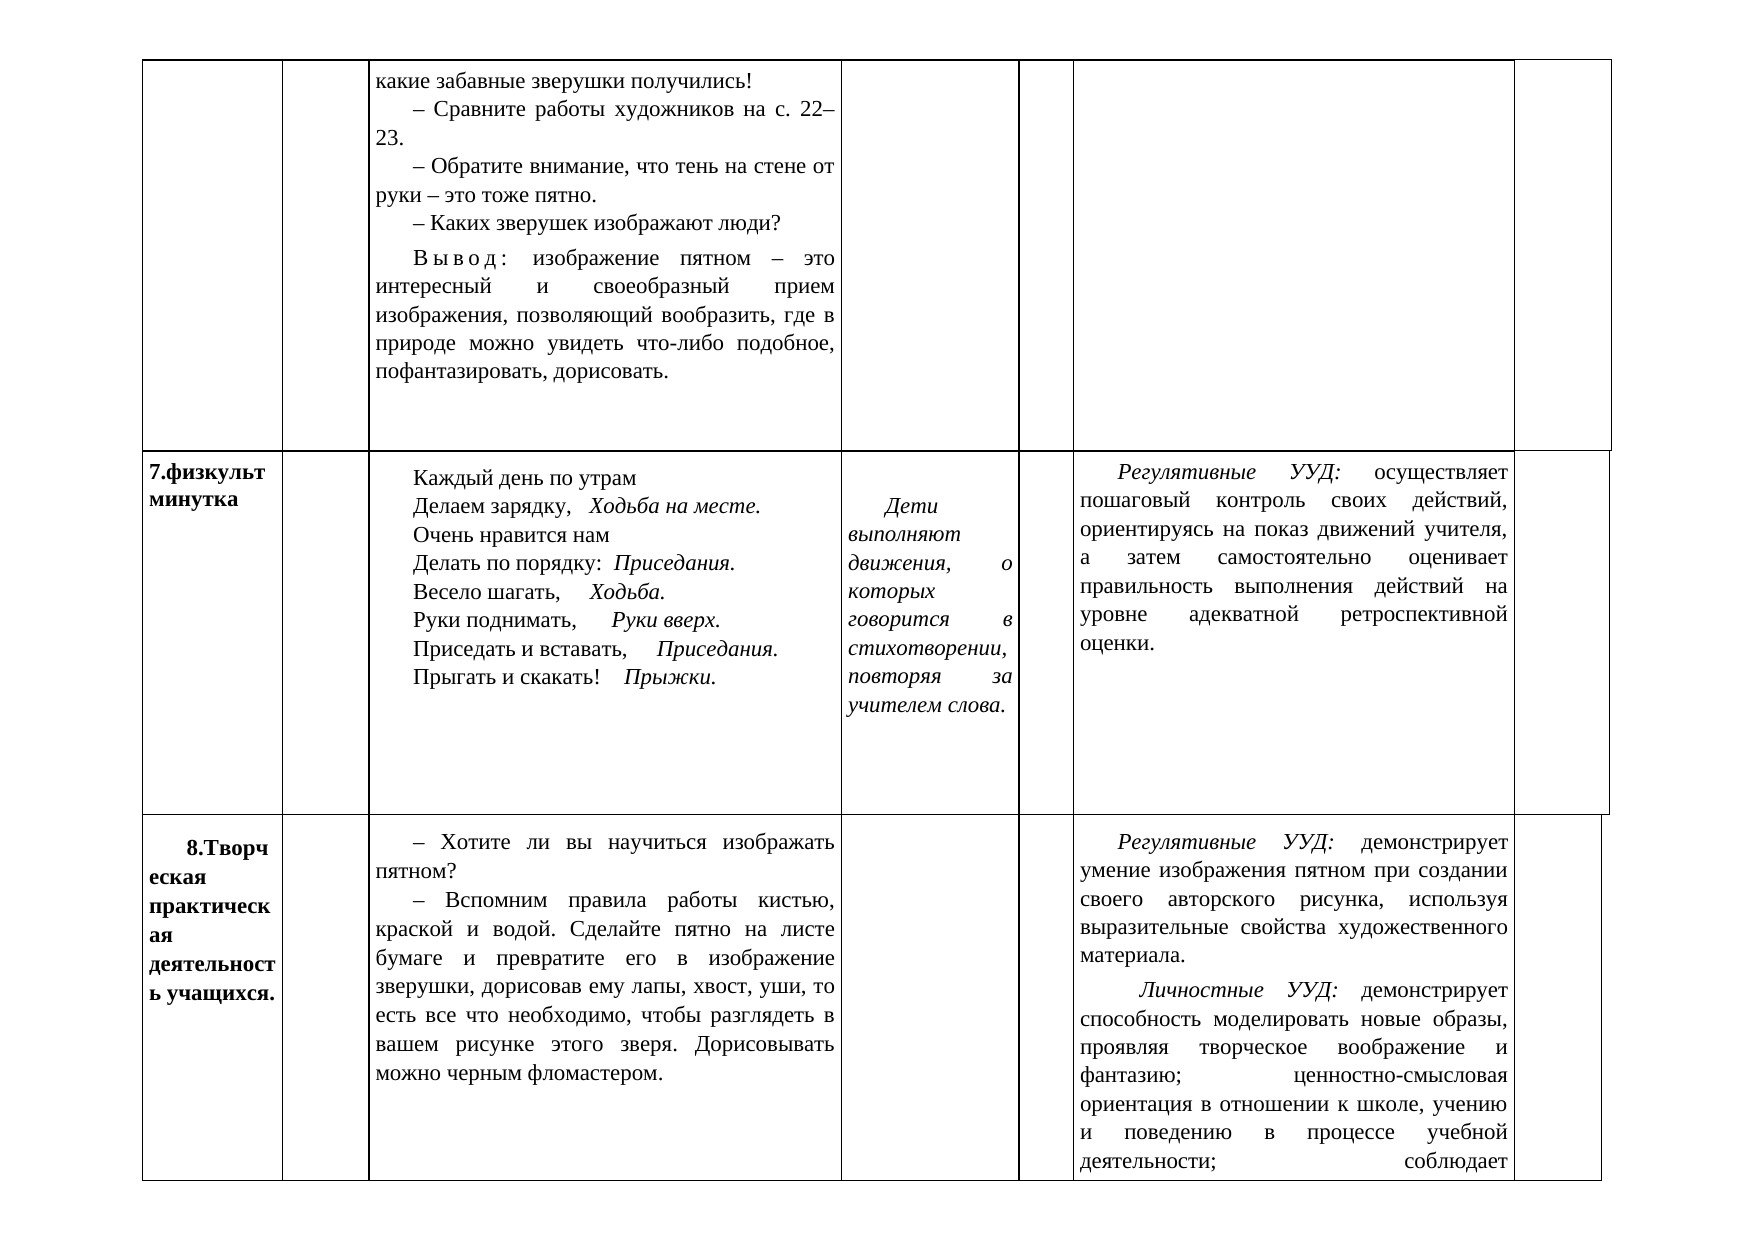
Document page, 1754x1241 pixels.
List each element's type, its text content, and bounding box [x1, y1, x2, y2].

table_cell Каждый день по утрам Делаем зарядку, Ходьба на месте. Очень нравится нам Делать по порядку: Приседания. Весело шагать, Ходьба. Руки поднимать, Руки вверх. Приседать и вставать, Приседания. Прыгать и скакать! Прыжки. [370, 452, 841, 814]
table_cell 7.физкульт минутка [143, 452, 282, 814]
table_cell [283, 815, 368, 1180]
table_cell [1020, 452, 1073, 814]
table_cell [143, 61, 282, 450]
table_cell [370, 61, 841, 450]
table_cell Дети выполняют движения, о которых говорится в стихотворении, повторяя за учителем слова. [842, 452, 1018, 814]
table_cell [1074, 815, 1514, 1180]
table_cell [143, 815, 282, 1180]
table_cell [842, 61, 1018, 450]
table_cell [1020, 815, 1073, 1180]
table_cell [1020, 61, 1073, 450]
table_cell [1515, 60, 1611, 450]
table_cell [1074, 61, 1514, 450]
table_cell [283, 61, 368, 450]
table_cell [370, 815, 841, 1180]
table_cell [283, 452, 368, 814]
table_cell [842, 815, 1018, 1180]
table_cell Регулятивные УУД: осуществляет пошаговый контроль своих действий, ориентируясь на показ движений учителя, а затем самостоятельно оценивает правильность выполнения действий на уровне адекватной ретроспективной оценки. [1074, 452, 1514, 814]
table_cell [1515, 815, 1601, 1180]
table_cell [1515, 451, 1609, 814]
